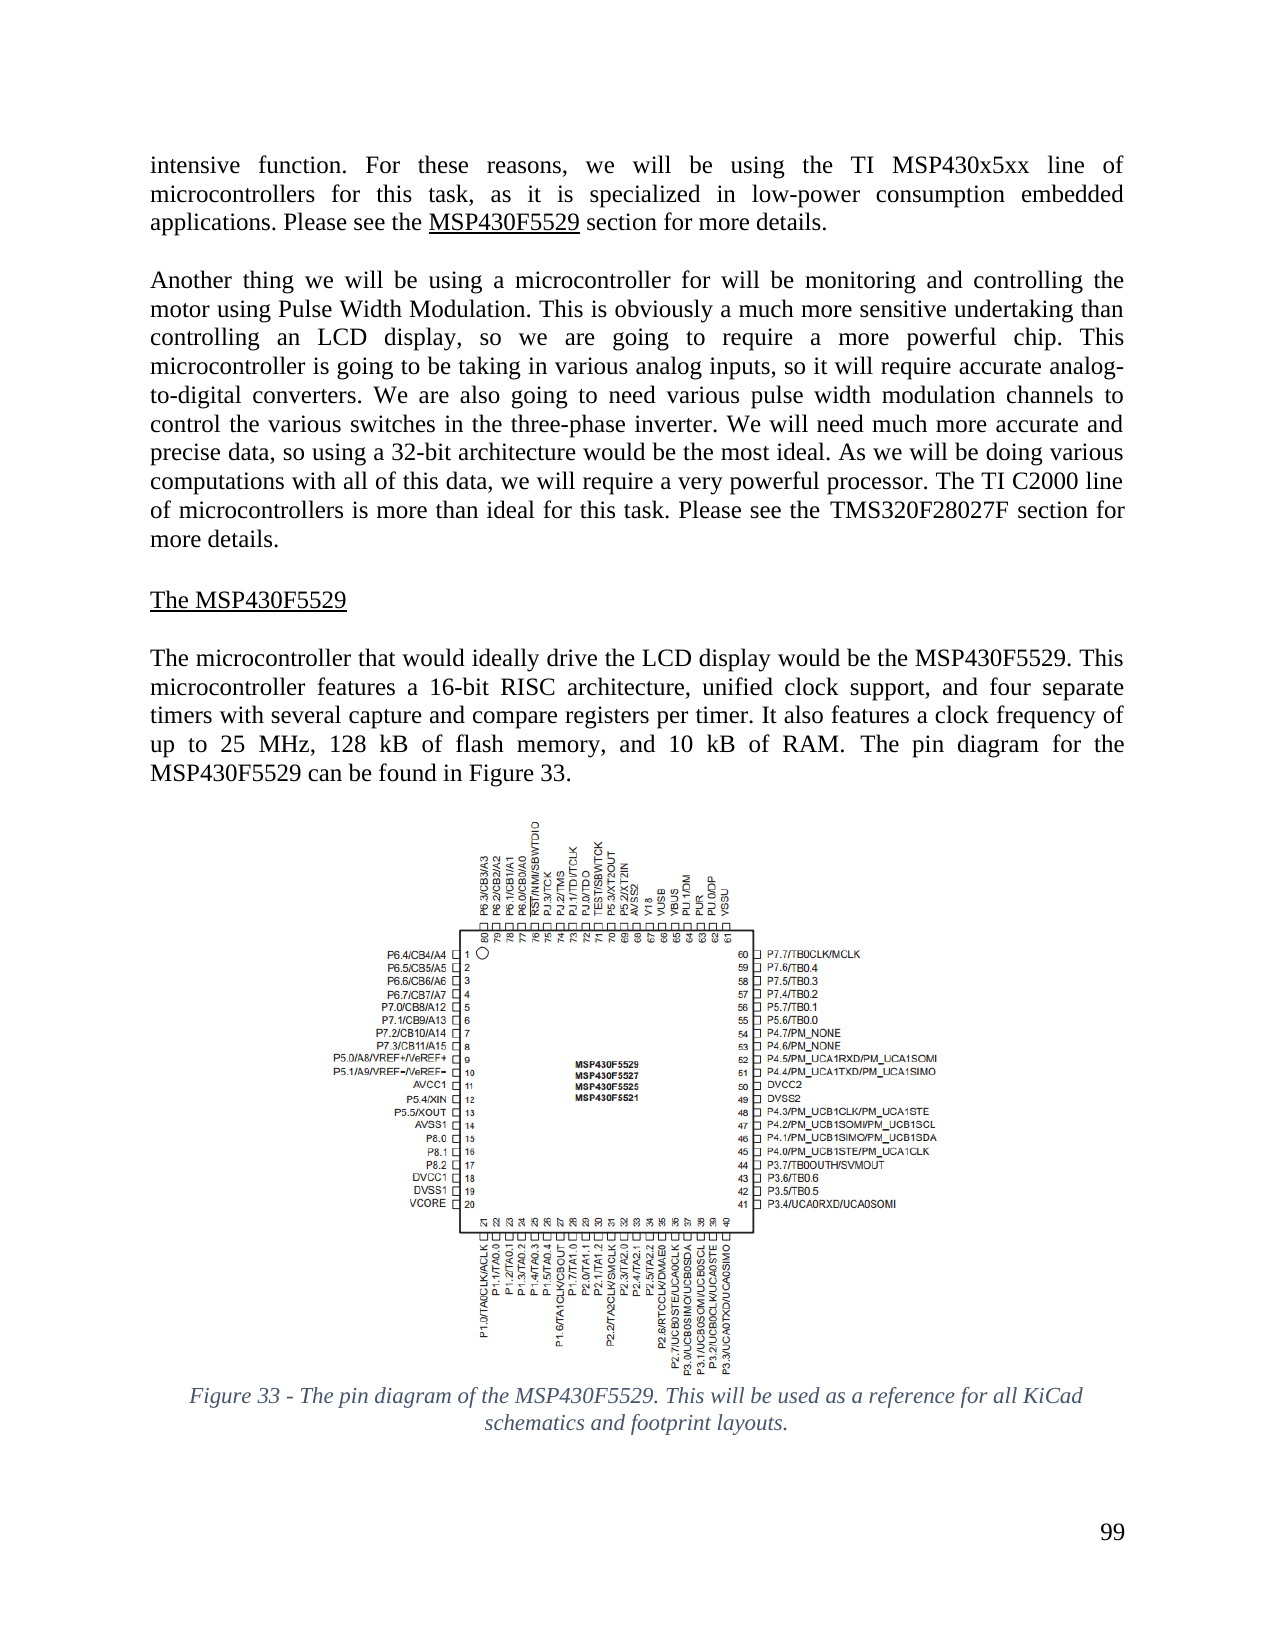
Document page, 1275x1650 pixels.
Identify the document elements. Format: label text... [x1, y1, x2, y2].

text The microcontroller that would ideally drive the LCD display would be the MSP430F5529. This microcontroller features a 16-bit RISC architecture, unified clock support, and four separate timers with several capture and compare registers per timer. It also features a clock frequency of up to 25 MHz, 128 kB of flash memory, and 10 kB of RAM. The pin diagram for the MSP430F5529 can be found in Figure 33. [150, 643, 1125, 787]
text Figure 33 - The pin diagram of the MSP430F5529. This will be used as a reference for all KiCad schematics and footprint layouts. [150, 1383, 1125, 1435]
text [150, 150, 1125, 236]
text Another thing we will be using a microcontroller for will be monitoring and controlling the motor using Pulse Width Modulation. This is obviously a much more sensitive undertaking than controlling an LCD display, so we are going to require a more powerful chip. This microcontroller is going to be taking in various analog inputs, so it will require accurate analog-to-digital converters. We are also going to need various pulse width modulation channels to control the various switches in the three-phase inverter. We will need much more accurate and precise data, so using a 32-bit architecture would be the most ideal. As we will be doing various computations with all of this data, we will require a very powerful processor. The TI C2000 line of microcontrollers is more than ideal for this task. Please see the TMS320F28027F section for more details. [150, 265, 1125, 552]
subtitle The MSP430F5529 [150, 585, 1125, 614]
picture [280, 815, 995, 1383]
